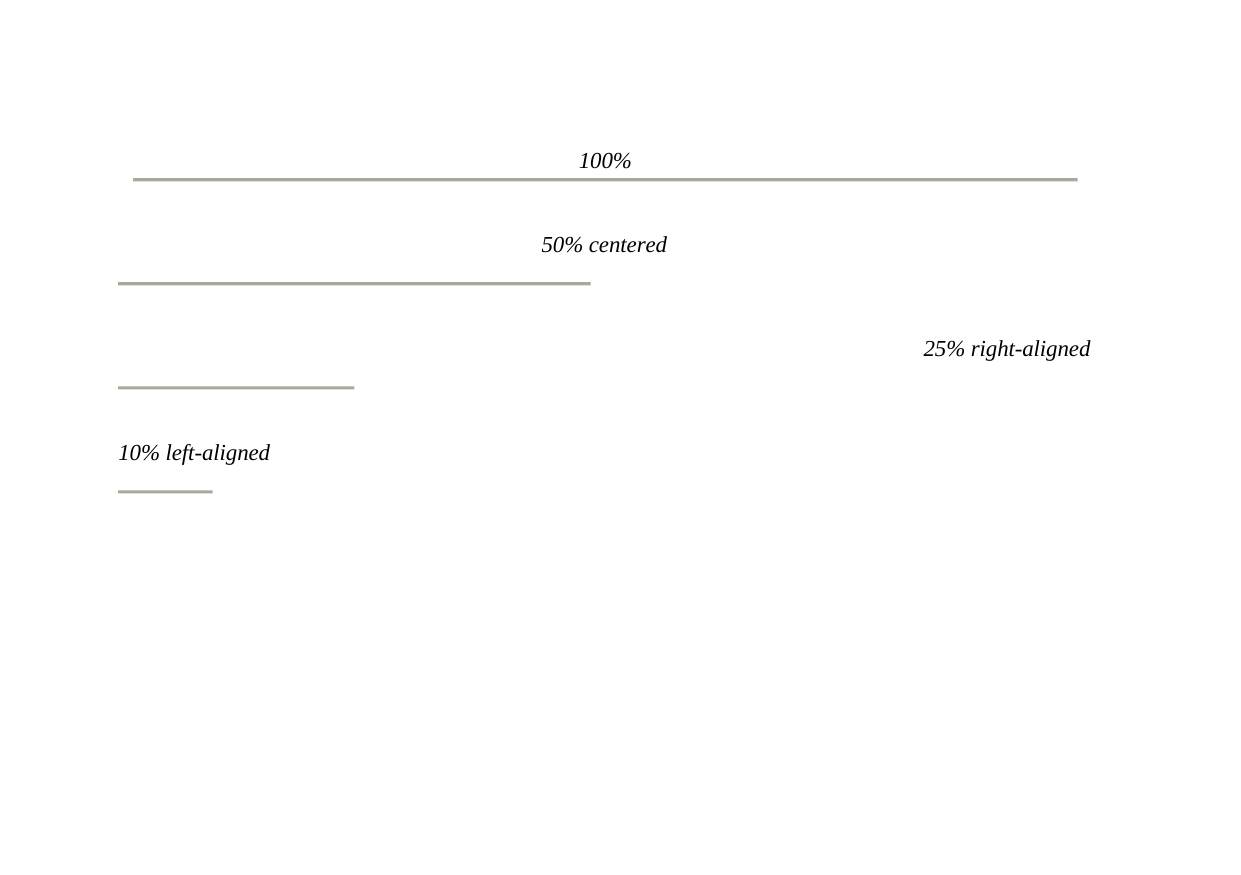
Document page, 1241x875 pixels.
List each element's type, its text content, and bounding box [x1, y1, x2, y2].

text 100% [118, 148, 1093, 206]
text 50% centered [118, 231, 1093, 257]
text 25% right-aligned [118, 335, 1093, 362]
text 10% left-aligned [118, 439, 1093, 466]
